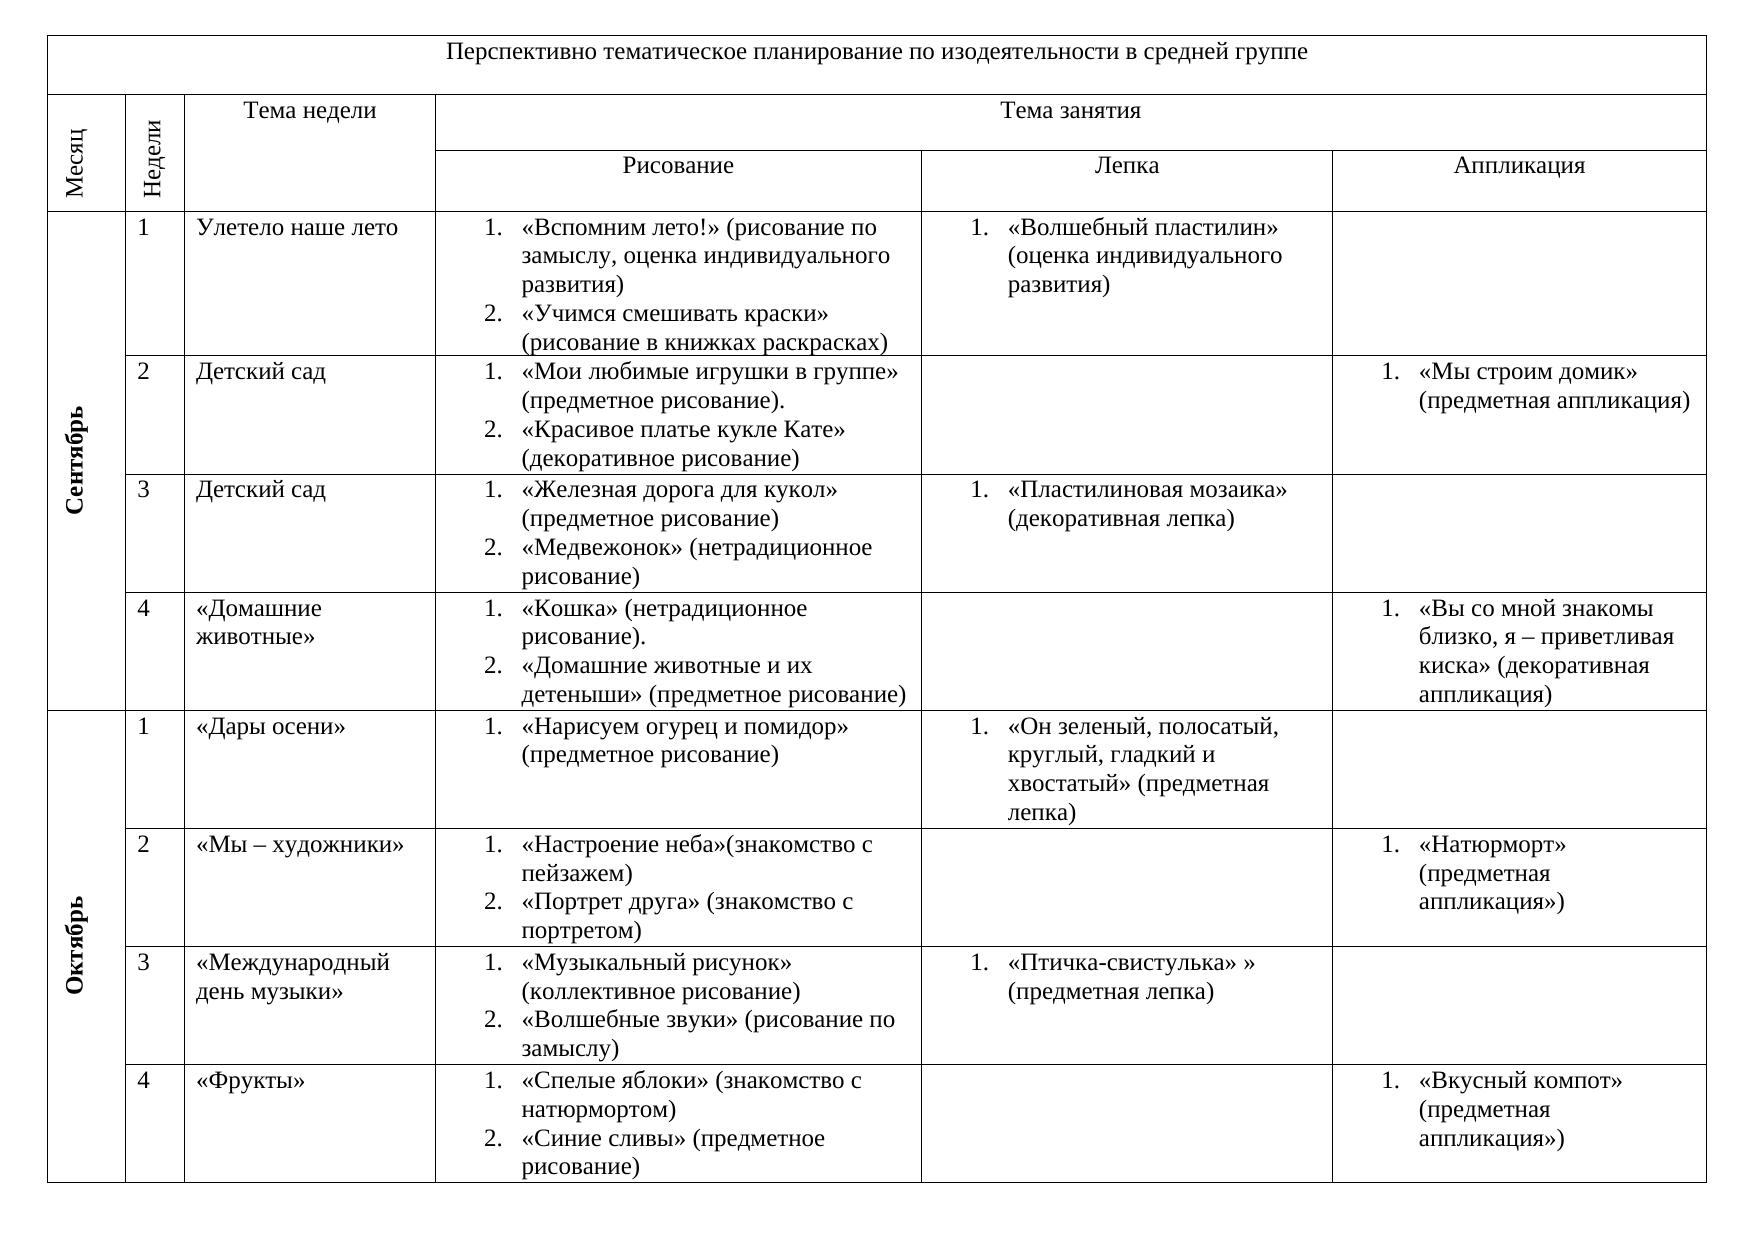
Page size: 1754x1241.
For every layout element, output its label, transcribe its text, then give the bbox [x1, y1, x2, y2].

table_cell Тема недели [185, 95, 435, 211]
table_cell «Нарисуем огурец и помидор» (предметное рисование) [436, 711, 921, 828]
table_cell [1333, 947, 1706, 1064]
table_cell «Спелые яблоки» (знакомство с натюрмортом) «Синие сливы» (предметное рисование) [436, 1065, 921, 1182]
table_cell Улетело наше лето [185, 212, 435, 355]
table_cell [1333, 212, 1706, 355]
table_cell «Железная дорога для кукол» (предметное рисование) «Медвежонок» (нетрадиционное рисование) [436, 475, 921, 592]
table_cell [922, 1065, 1332, 1182]
table_cell [922, 829, 1332, 946]
table_cell «Кошка» (нетрадиционное рисование). «Домашние животные и их детеныши» (предметное рисование) [436, 593, 921, 710]
table_cell «Музыкальный рисунок» (коллективное рисование) «Волшебные звуки» (рисование по замыслу) [436, 947, 921, 1064]
table_cell 1 [126, 212, 184, 355]
table_cell [922, 356, 1332, 473]
table_cell 2 [126, 829, 184, 946]
table_cell 2 [126, 356, 184, 473]
table_cell 4 [126, 593, 184, 710]
table_cell Сентябрь [48, 212, 125, 710]
table_cell «Пластилиновая мозаика» (декоративная лепка) [922, 475, 1332, 592]
table_cell «Мы – художники» [185, 829, 435, 946]
table_cell 1 [126, 711, 184, 828]
table_cell «Волшебный пластилин» (оценка индивидуального развития) [922, 212, 1332, 355]
table_cell «Он зеленый, полосатый, круглый, гладкий и хвостатый» (предметная лепка) [922, 711, 1332, 828]
table_cell Недели [126, 95, 184, 211]
table_cell 3 [126, 475, 184, 592]
table_cell Лепка [922, 151, 1332, 211]
table_header Перспективно тематическое планирование по изодеятельности в средней группе [48, 36, 1706, 94]
table_cell «Дары осени» [185, 711, 435, 828]
table_cell «Вы со мной знакомы близко, я – приветливая киска» (декоративная аппликация) [1333, 593, 1706, 710]
table_cell [1333, 475, 1706, 592]
table_cell Месяц [48, 95, 125, 211]
table_cell «Фрукты» [185, 1065, 435, 1182]
table_cell Аппликация [1333, 151, 1706, 211]
table_cell «Натюрморт» (предметная аппликация») [1333, 829, 1706, 946]
table_cell «Птичка-свистулька» » (предметная лепка) [922, 947, 1332, 1064]
table_cell Октябрь [48, 711, 125, 1182]
table_cell «Вспомним лето!» (рисование по замыслу, оценка индивидуального развития) «Учимся смешивать краски» (рисование в книжках раскрасках) [436, 212, 921, 355]
table_cell «Мои любимые игрушки в группе» (предметное рисование). «Красивое платье кукле Кате» (декоративное рисование) [436, 356, 921, 473]
table_cell 4 [126, 1065, 184, 1182]
table_cell 3 [126, 947, 184, 1064]
table_cell Тема занятия [436, 95, 1706, 149]
table_cell «Вкусный компот» (предметная аппликация») [1333, 1065, 1706, 1182]
table_cell «Домашние животные» [185, 593, 435, 710]
table_cell Детский сад [185, 475, 435, 592]
table_cell Детский сад [185, 356, 435, 473]
table_cell «Международный день музыки» [185, 947, 435, 1064]
table_cell [922, 593, 1332, 710]
table_cell «Настроение неба»(знакомство с пейзажем) «Портрет друга» (знакомство с портретом) [436, 829, 921, 946]
table_cell «Мы строим домик» (предметная аппликация) [1333, 356, 1706, 473]
table_cell [1333, 711, 1706, 828]
table_cell Рисование [436, 151, 921, 211]
